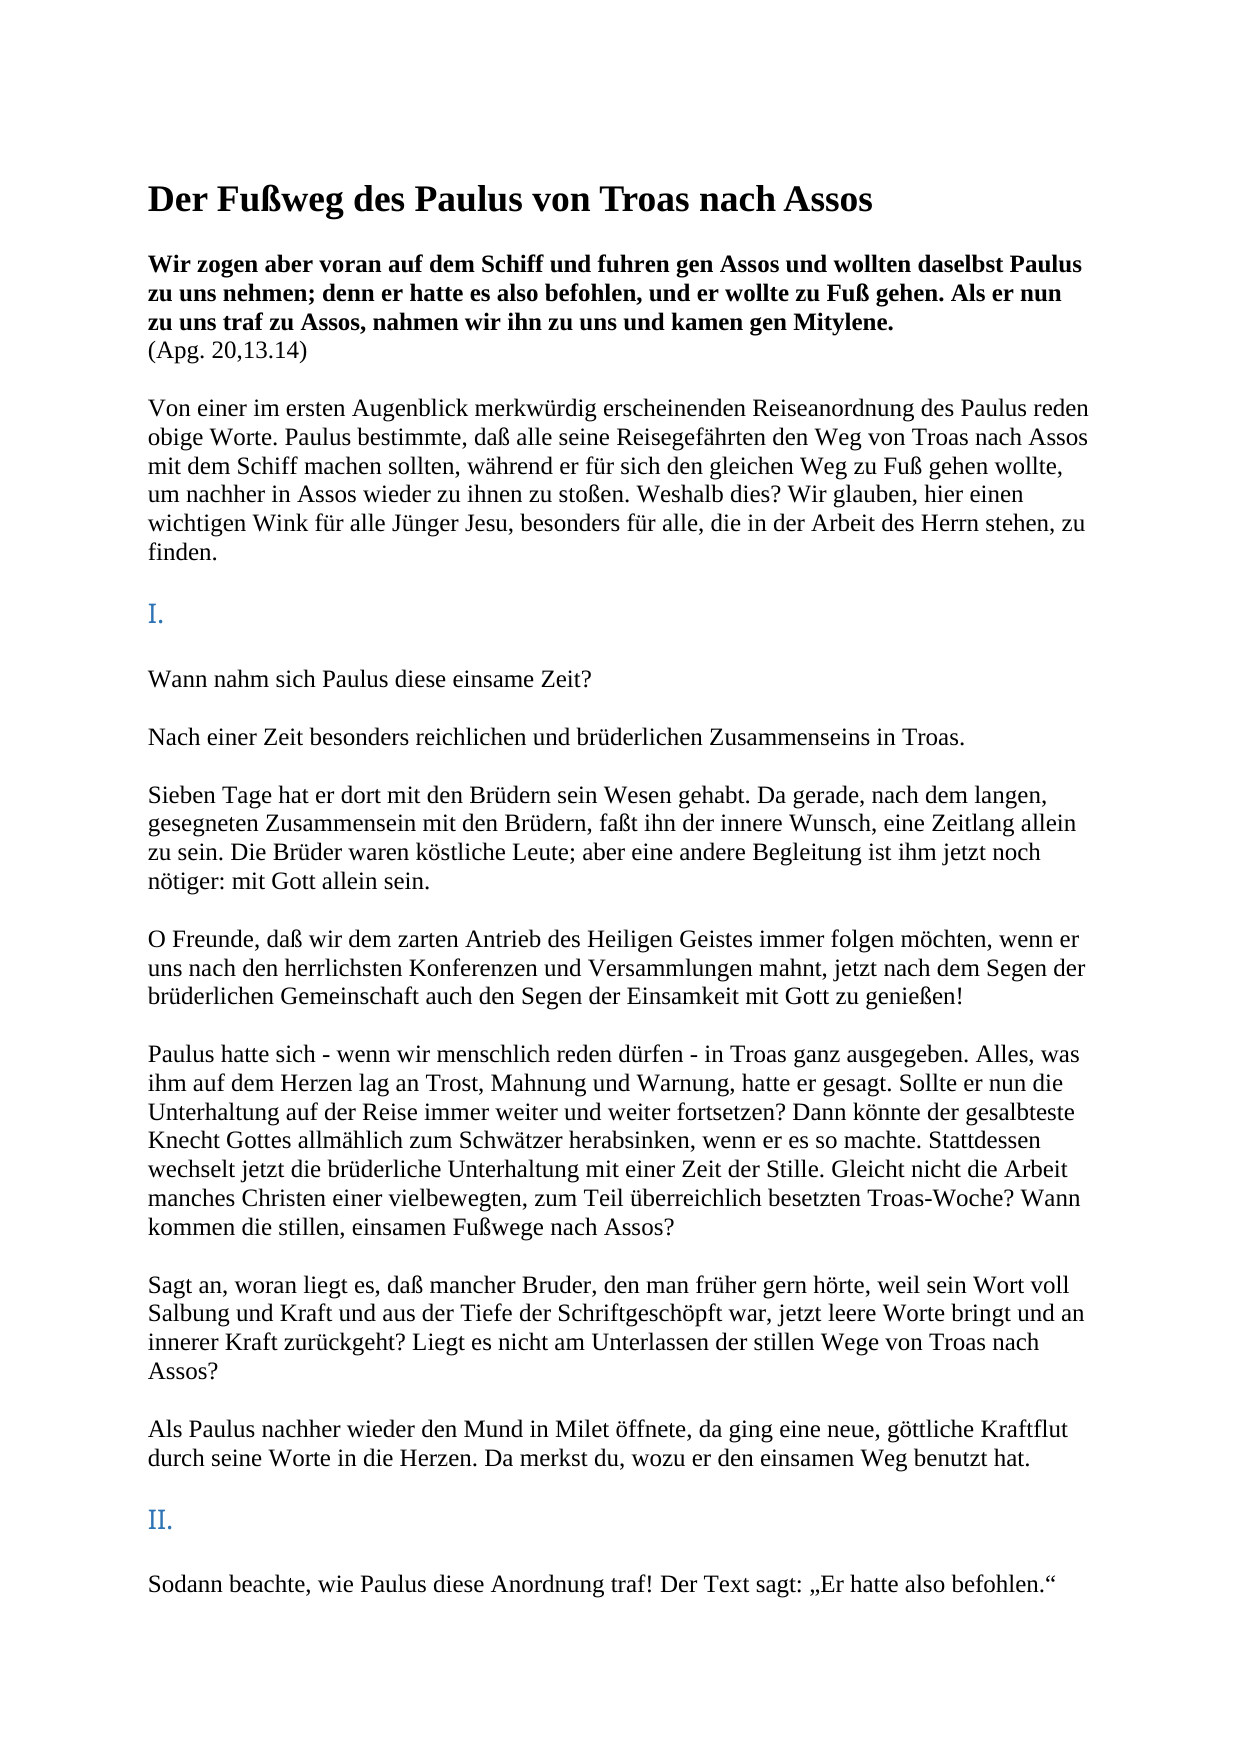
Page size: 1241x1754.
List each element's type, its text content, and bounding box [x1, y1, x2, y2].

text Wann nahm sich Paulus diese einsame Zeit? [148, 664, 1093, 693]
text Paulus hatte sich - wenn wir menschlich reden dürfen - in Troas ganz ausgegeben. Alles, was ihm auf dem Herzen lag an Trost, Mahnung und Warnung, hatte er gesagt. Sollte er nun die Unterhaltung auf der Reise immer weiter und weiter fortsetzen? Dann könnte der gesalbteste Knecht Gottes allmählich zum Schwätzer herabsinken, wenn er es so machte. Stattdessen wechselt jetzt die brüderliche Unterhaltung mit einer Zeit der Stille. Gleicht nicht die Arbeit manches Christen einer vielbewegten, zum Teil überreichlich besetzten Troas-Woche? Wann kommen die stillen, einsamen Fußwege nach Assos? [148, 1039, 1093, 1241]
text Als Paulus nachher wieder den Mund in Milet öffnete, da ging eine neue, göttliche Kraftflut durch seine Worte in die Herzen. Da merkst du, wozu er den einsamen Weg benutzt hat. [148, 1414, 1093, 1471]
subtitle I. [148, 595, 1093, 632]
text Wir zogen aber voran auf dem Schiff und fuhren gen Assos und wollten daselbst Paulus zu uns nehmen; denn er hatte es also befohlen, und er wollte zu Fuß gehen. Als er nun zu uns traf zu Assos, nahmen wir ihn zu uns und kamen gen Mitylene. (Apg. 20,13.14) [148, 249, 1093, 364]
text Sagt an, woran liegt es, daß mancher Bruder, den man früher gern hörte, weil sein Wort voll Salbung und Kraft und aus der Tiefe der Schriftgeschöpft war, jetzt leere Worte bringt und an innerer Kraft zurückgeht? Liegt es nicht am Unterlassen der stillen Wege von Troas nach Assos? [148, 1270, 1093, 1385]
text Nach einer Zeit besonders reichlichen und brüderlichen Zusammenseins in Troas. [148, 722, 1093, 751]
text Sieben Tage hat er dort mit den Brüdern sein Wesen gehabt. Da gerade, nach dem langen, gesegneten Zusammensein mit den Brüdern, faßt ihn der innere Wunsch, eine Zeitlang allein zu sein. Die Brüder waren köstliche Leute; aber eine andere Begleitung ist ihm jetzt noch nötiger: mit Gott allein sein. [148, 780, 1093, 895]
subtitle Der Fußweg des Paulus von Troas nach Assos [148, 177, 1093, 220]
text Von einer im ersten Augenblick merkwürdig erscheinenden Reiseanordnung des Paulus reden obige Worte. Paulus bestimmte, daß alle seine Reisegefährten den Weg von Troas nach Assos mit dem Schiff machen sollten, während er für sich den gleichen Weg zu Fuß gehen wollte, um nachher in Assos wieder zu ihnen zu stoßen. Weshalb dies? Wir glauben, hier einen wichtigen Wink für alle Jünger Jesu, besonders für alle, die in der Arbeit des Herrn stehen, zu finden. [148, 393, 1093, 566]
text Sodann beachte, wie Paulus diese Anordnung traf! Der Text sagt: „Er hatte also befohlen.“ [148, 1569, 1093, 1598]
text O Freunde, daß wir dem zarten Antrieb des Heiligen Geistes immer folgen möchten, wenn er uns nach den herrlichsten Konferenzen und Versammlungen mahnt, jetzt nach dem Segen der brüderlichen Gemeinschaft auch den Segen der Einsamkeit mit Gott zu genießen! [148, 924, 1093, 1010]
subtitle II. [148, 1501, 1093, 1537]
